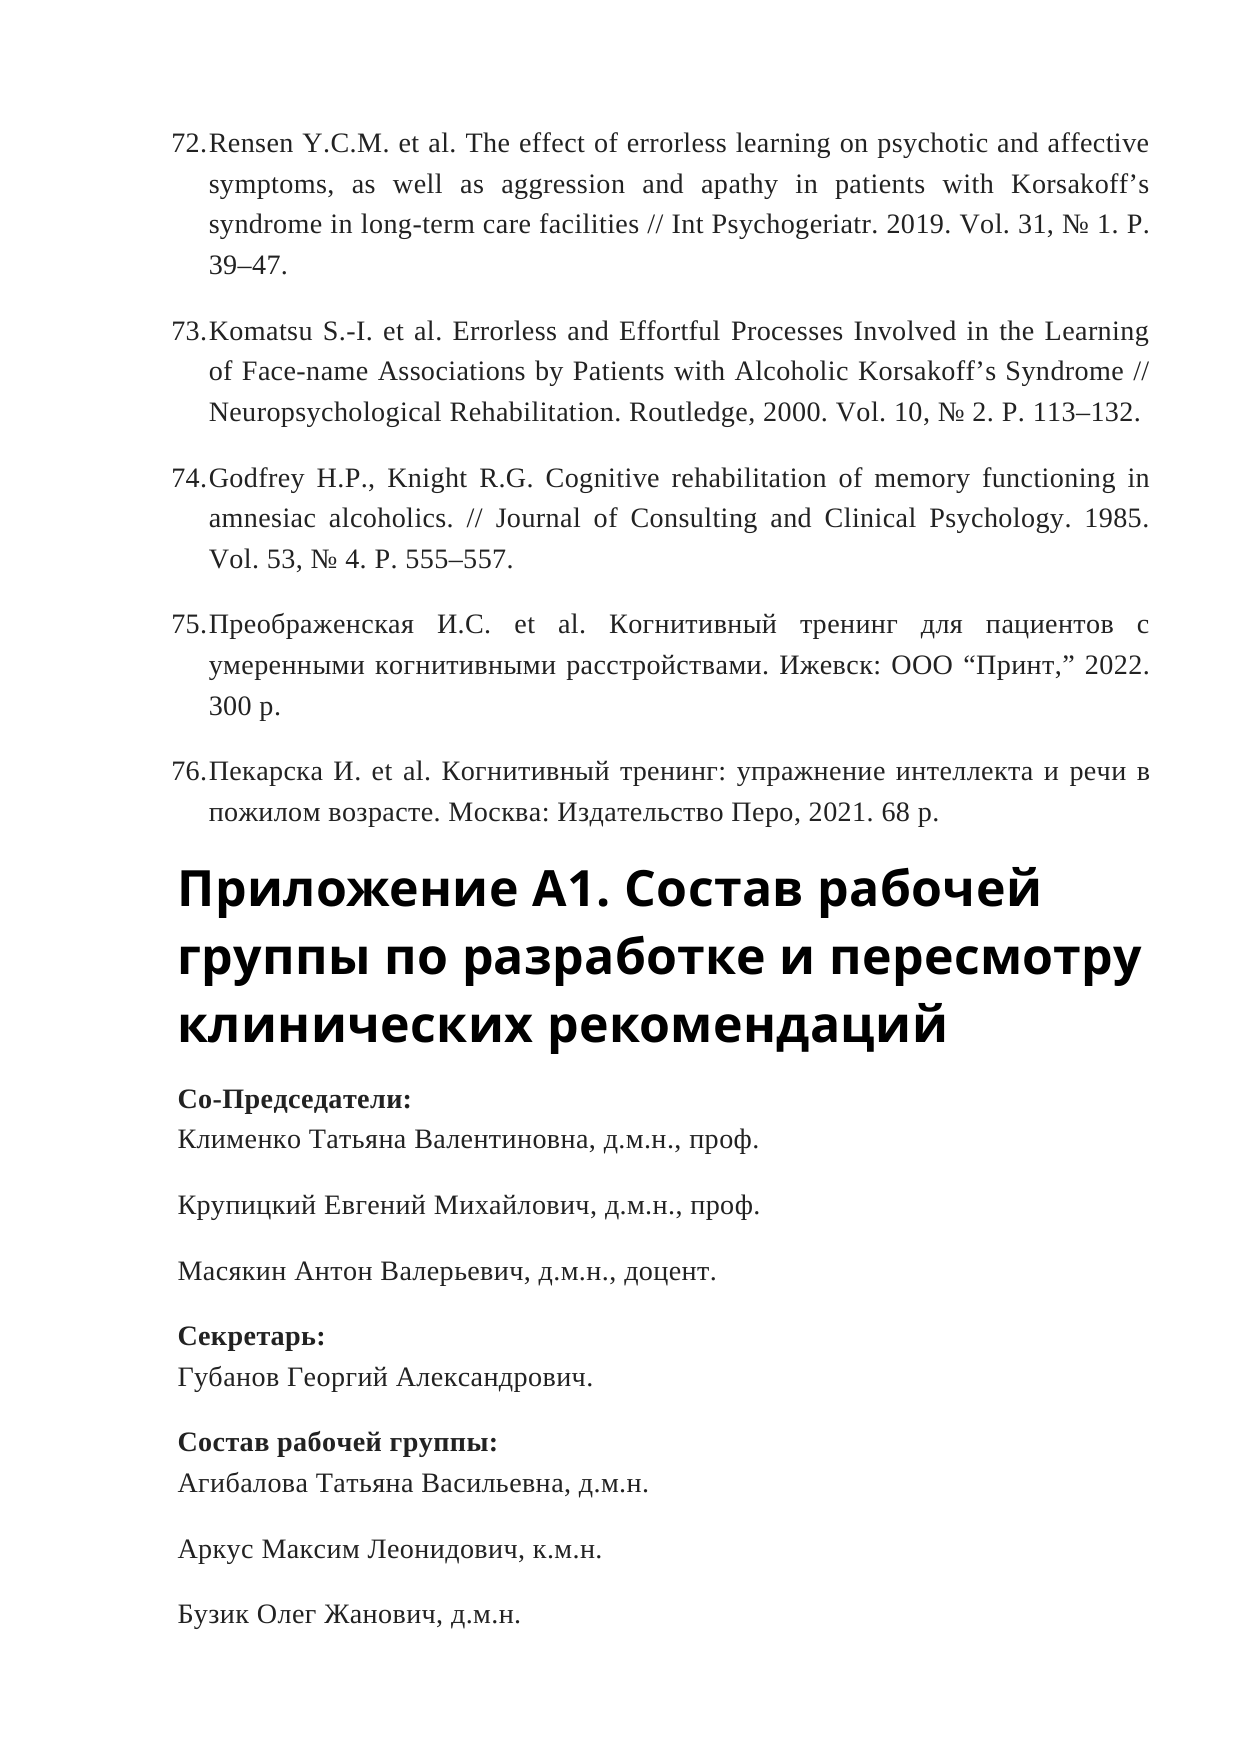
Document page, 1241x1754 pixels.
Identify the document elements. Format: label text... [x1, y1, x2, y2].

text Со-Председатели: [177, 1073, 1152, 1114]
list Пекарска И. et al. Когнитивный тренинг: упражнение интеллекта и речи в пожилом возрасте. Москва: Издательство Перо, 2021. 68 p. [171, 746, 1152, 827]
text Аркус Максим Леонидович, к.м.н. [177, 1523, 1152, 1564]
text Состав рабочей группы: [177, 1417, 1152, 1458]
list Rensen Y.C.M. et al. The effect of errorless learning on psychotic and affective symptoms, as well as aggression and apathy in patients with Korsakoff’s syndrome in long-term care facilities // Int Psychogeriatr. 2019. Vol. 31, № 1. P. 39–47. [171, 118, 1152, 281]
text Клименко Татьяна Валентиновна, д.м.н., проф. [177, 1114, 1152, 1155]
text Бузик Олег Жанович, д.м.н. [177, 1589, 1152, 1630]
text Приложение А1. Состав рабочей группы по разработке и пересмотру клинических рекомендаций [177, 852, 1152, 1057]
list Godfrey H.P., Knight R.G. Cognitive rehabilitation of memory functioning in amnesiac alcoholics. // Journal of Consulting and Clinical Psychology. 1985. Vol. 53, № 4. P. 555–557. [171, 452, 1152, 574]
text Секретарь: [177, 1311, 1152, 1352]
text Масякин Антон Валерьевич, д.м.н., доцент. [177, 1245, 1152, 1286]
text Агибалова Татьяна Васильевна, д.м.н. [177, 1458, 1152, 1498]
list Komatsu S.-I. et al. Errorless and Effortful Processes Involved in the Learning of Face-name Associations by Patients with Alcoholic Korsakoff’s Syndrome // Neuropsychological Rehabilitation. Routledge, 2000. Vol. 10, № 2. P. 113–132. [171, 306, 1152, 427]
list Преображенская И.С. et al. Когнитивный тренинг для пациентов с умеренными когнитивными расстройствами. Ижевск: ООО “Принт,” 2022. 300 p. [171, 599, 1152, 721]
text Крупицкий Евгений Михайлович, д.м.н., проф. [177, 1180, 1152, 1220]
text Губанов Георгий Александрович. [177, 1352, 1152, 1392]
